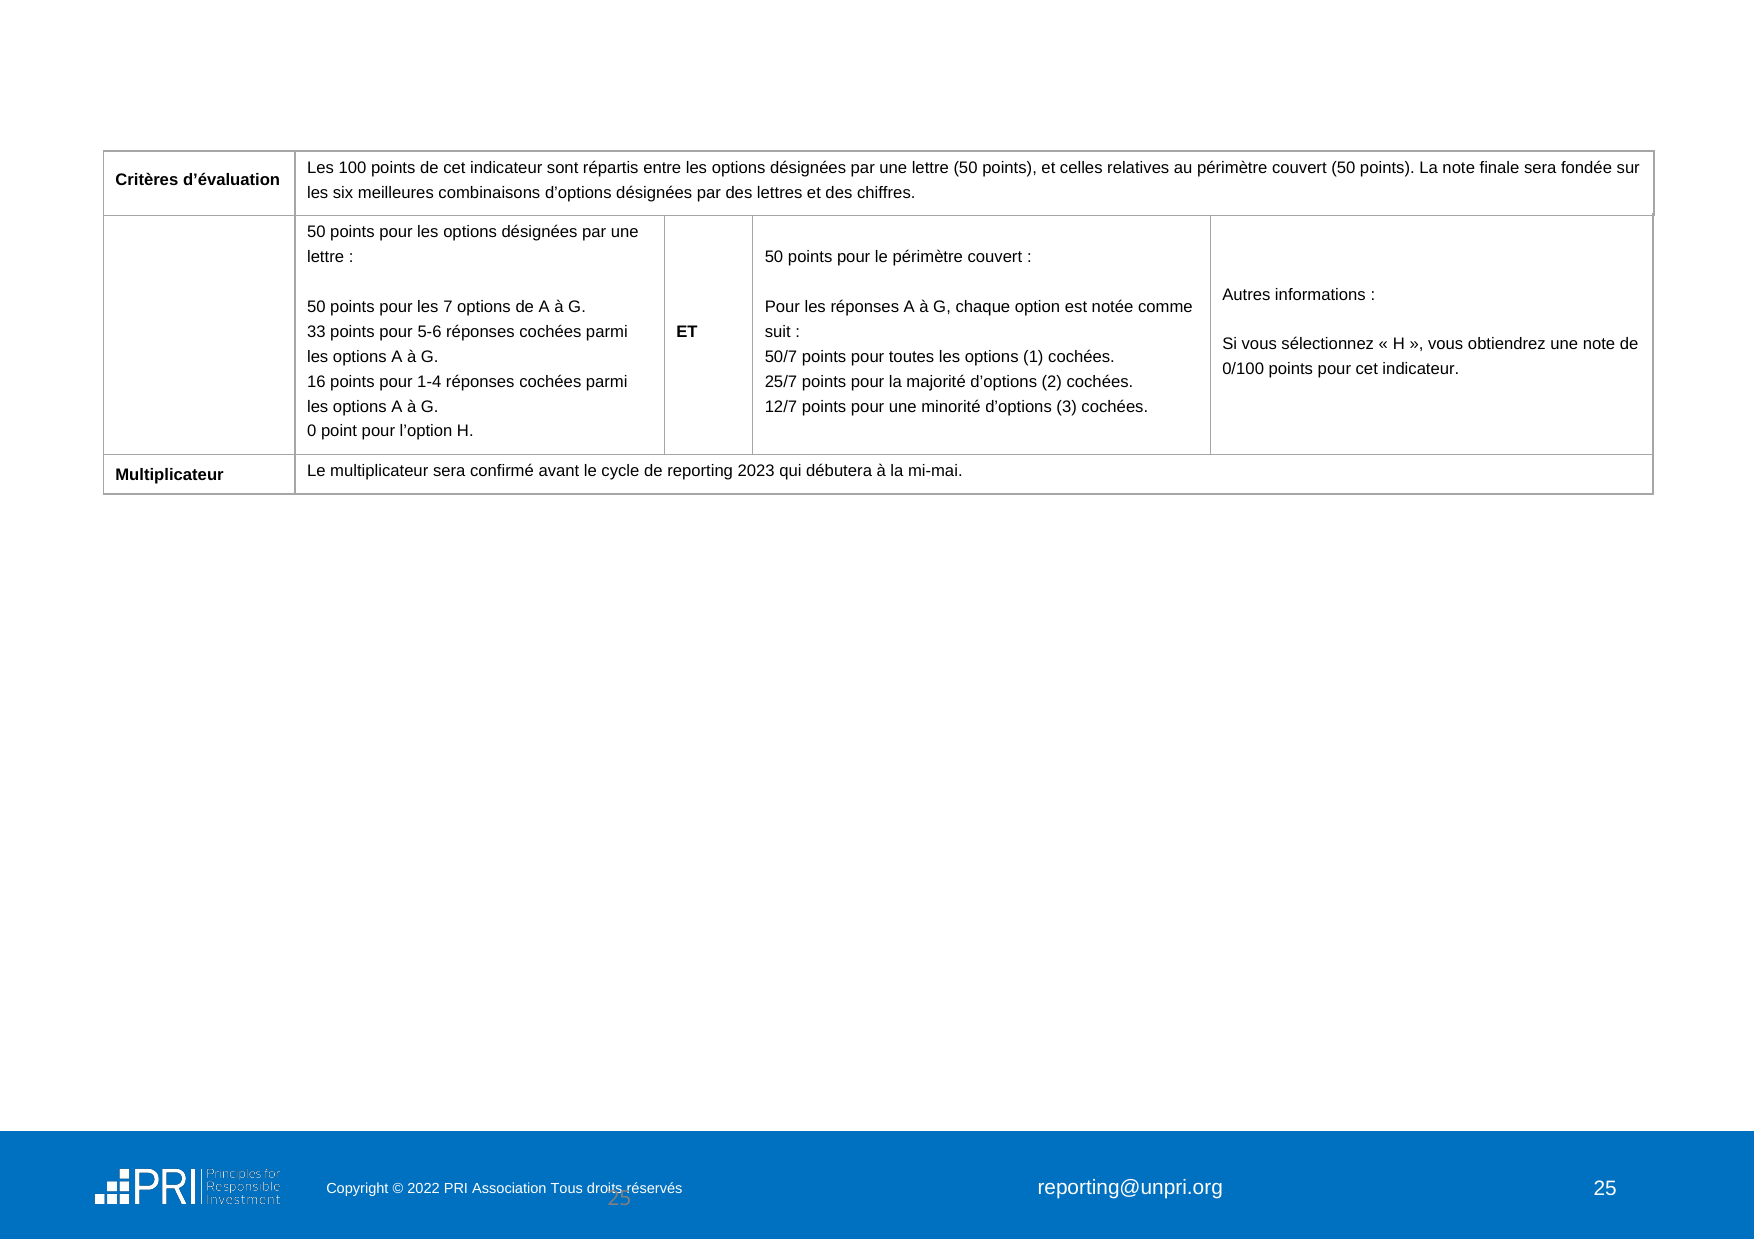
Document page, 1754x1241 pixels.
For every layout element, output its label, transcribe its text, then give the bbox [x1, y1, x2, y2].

table_cell Autres informations : Si vous sélectionnez « H », vous obtiendrez une note de 0/100 points pour cet indicateur. [1211, 216, 1652, 453]
table_cell 50 points pour les options désignées par une lettre : 50 points pour les 7 options de A à G. 33 points pour 5-6 réponses cochées parmi les options A à G. 16 points pour 1-4 réponses cochées parmi les options A à G. 0 point pour l’option H. [296, 216, 664, 453]
table_cell 50 points pour le périmètre couvert : Pour les réponses A à G, chaque option est notée comme suit : 50/7 points pour toutes les options (1) cochées. 25/7 points pour la majorité d’options (2) cochées. 12/7 points pour une minorité d’options (3) cochées. [753, 216, 1210, 453]
picture [92, 1166, 282, 1207]
table_cell Multiplicateur [104, 455, 294, 493]
table_cell Le multiplicateur sera confirmé avant le cycle de reporting 2023 qui débutera à la mi-mai. [296, 455, 1652, 493]
table_cell Les 100 points de cet indicateur sont répartis entre les options désignées par une lettre (50 points), et celles relatives au périmètre couvert (50 points). La note finale sera fondée sur les six meilleures combinaisons d’options désignées par des lettres et des chiffres. [296, 152, 1653, 214]
table_cell Critères d’évaluation [104, 152, 294, 214]
table_cell [104, 216, 294, 453]
table_cell ET [665, 216, 752, 453]
